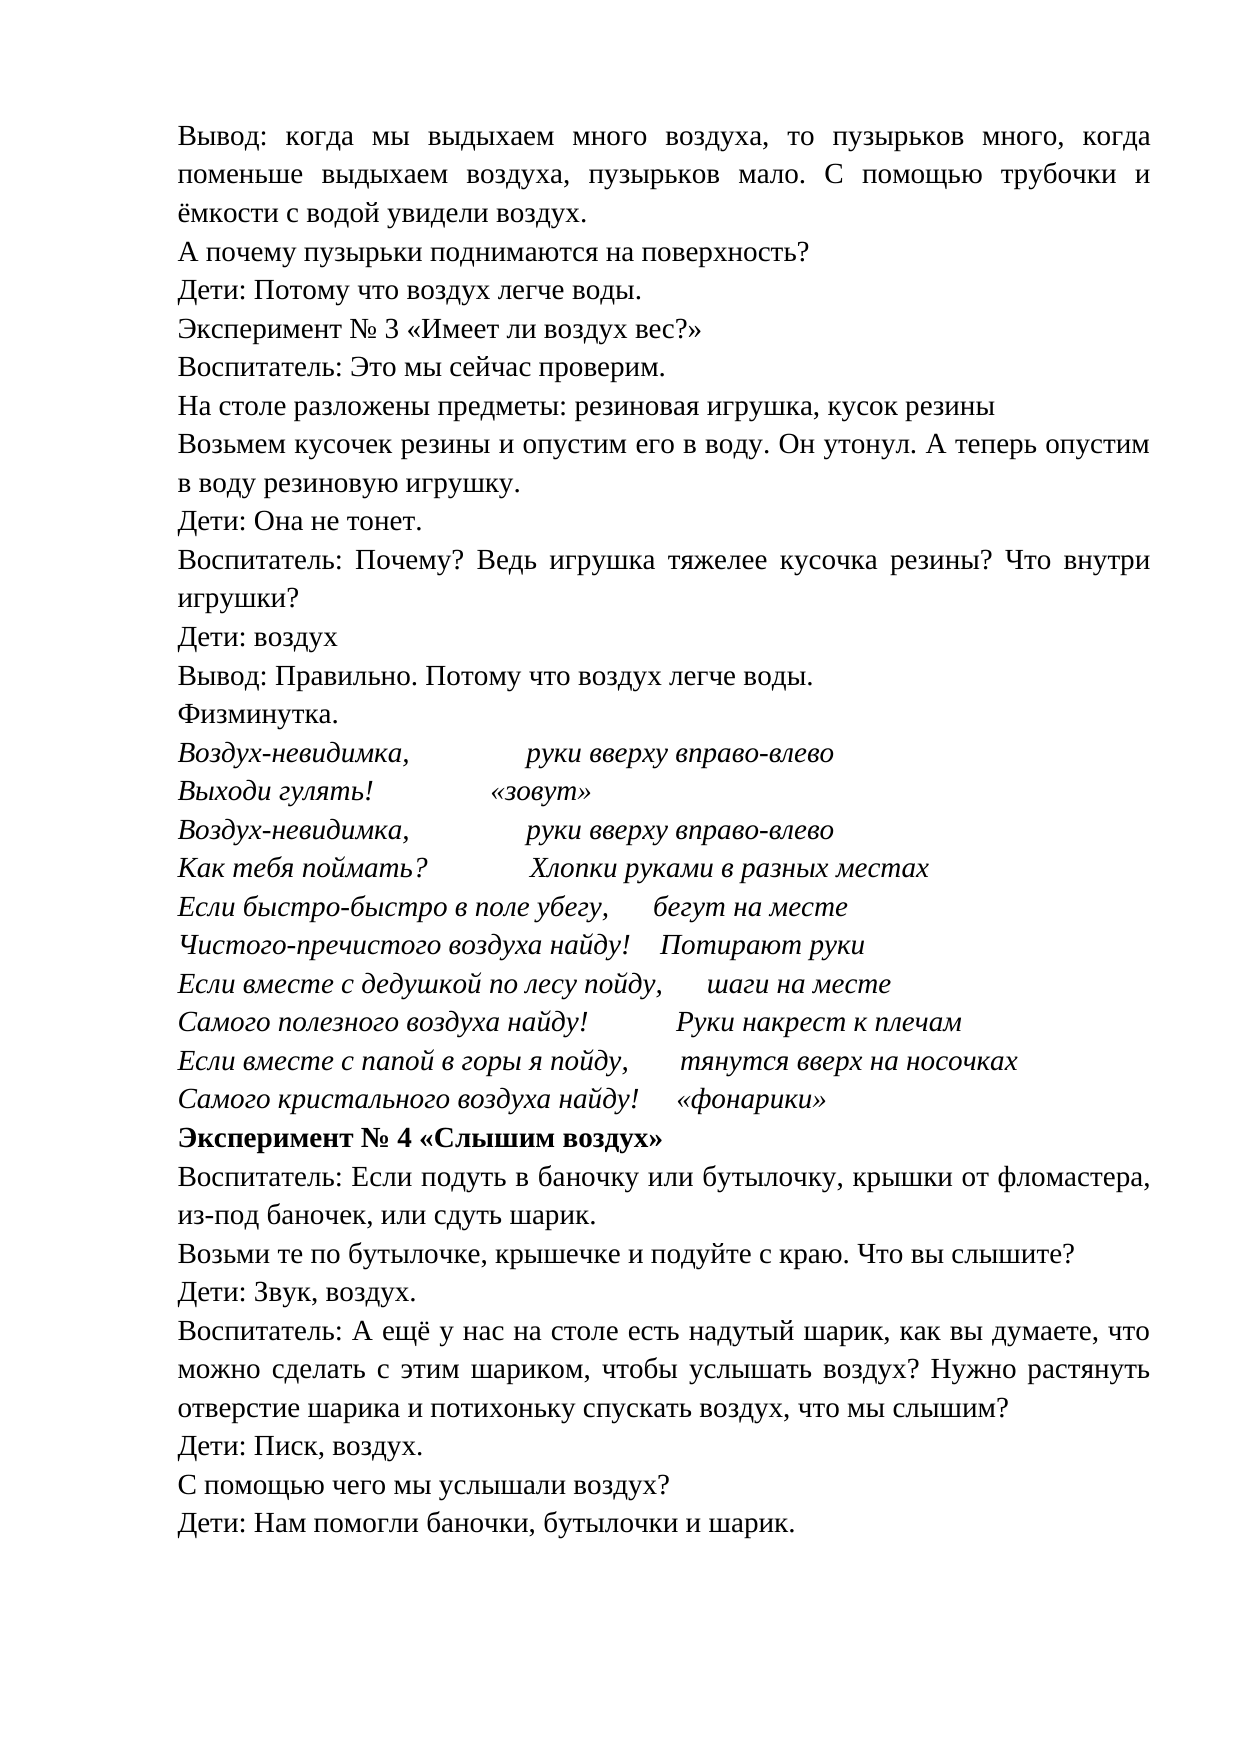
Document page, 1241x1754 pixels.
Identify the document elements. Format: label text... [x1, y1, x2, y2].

text Воспитатель: Почему? Ведь игрушка тяжелее кусочка резины? Что внутри игрушки? [177, 542, 1152, 614]
text Дети: Звук, воздух. [177, 1274, 1152, 1308]
text Эксперимент № 3 «Имеет ли воздух вес?» [177, 311, 1152, 344]
text С помощью чего мы услышали воздух? [177, 1467, 1152, 1501]
text Возьми те по бутылочке, крышечке и подуйте с краю. Что вы слышите? [177, 1236, 1152, 1269]
text На столе разложены предметы: резиновая игрушка, кусок резины [177, 388, 1152, 421]
text Дети: Нам помогли баночки, бутылочки и шарик. [177, 1506, 1152, 1539]
text Воспитатель: А ещё у нас на столе есть надутый шарик, как вы думаете, что можно сделать с этим шариком, чтобы услышать воздух? Нужно растянуть отверстие шарика и потихоньку спускать воздух, что мы слышим? [177, 1313, 1152, 1423]
text Воздух-невидимка, руки вверху вправо-влево Выходи гулять! «зовут» Воздух-невидимка, руки вверху вправо-влево Как тебя поймать? Хлопки руками в разных местах Если быстро-быстро в поле убегу, бегут на месте Чистого-пречистого воздуха найду! Потирают руки Если вместе с дедушкой по лесу пойду, шаги на месте Самого полезного воздуха найду! Руки накрест к плечам Если вместе с папой в горы я пойду, тянутся вверх на носочках Самого кристального воздуха найду! «фонарики» [177, 735, 1152, 1115]
text Дети: воздух [177, 619, 1152, 653]
text Воспитатель: Если подуть в баночку или бутылочку, крышки от фломастера, из-под баночек, или сдуть шарик. [177, 1159, 1152, 1231]
text Дети: Потому что воздух легче воды. [177, 272, 1152, 306]
text Возьмем кусочек резины и опустим его в воду. Он утонул. А теперь опустим в воду резиновую игрушку. [177, 426, 1152, 498]
text Вывод: Правильно. Потому что воздух легче воды. [177, 658, 1152, 691]
text Воспитатель: Это мы сейчас проверим. [177, 349, 1152, 383]
text Вывод: когда мы выдыхаем много воздуха, то пузырьков много, когда поменьше выдыхаем воздуха, пузырьков мало. С помощью трубочки и ёмкости с водой увидели воздух. [177, 118, 1152, 229]
text А почему пузырьки поднимаются на поверхность? [177, 234, 1152, 267]
text Дети: Писк, воздух. [177, 1428, 1152, 1462]
text Эксперимент № 4 «Слышим воздух» [177, 1120, 1152, 1154]
text Дети: Она не тонет. [177, 503, 1152, 537]
text Физминутка. [177, 696, 1152, 730]
